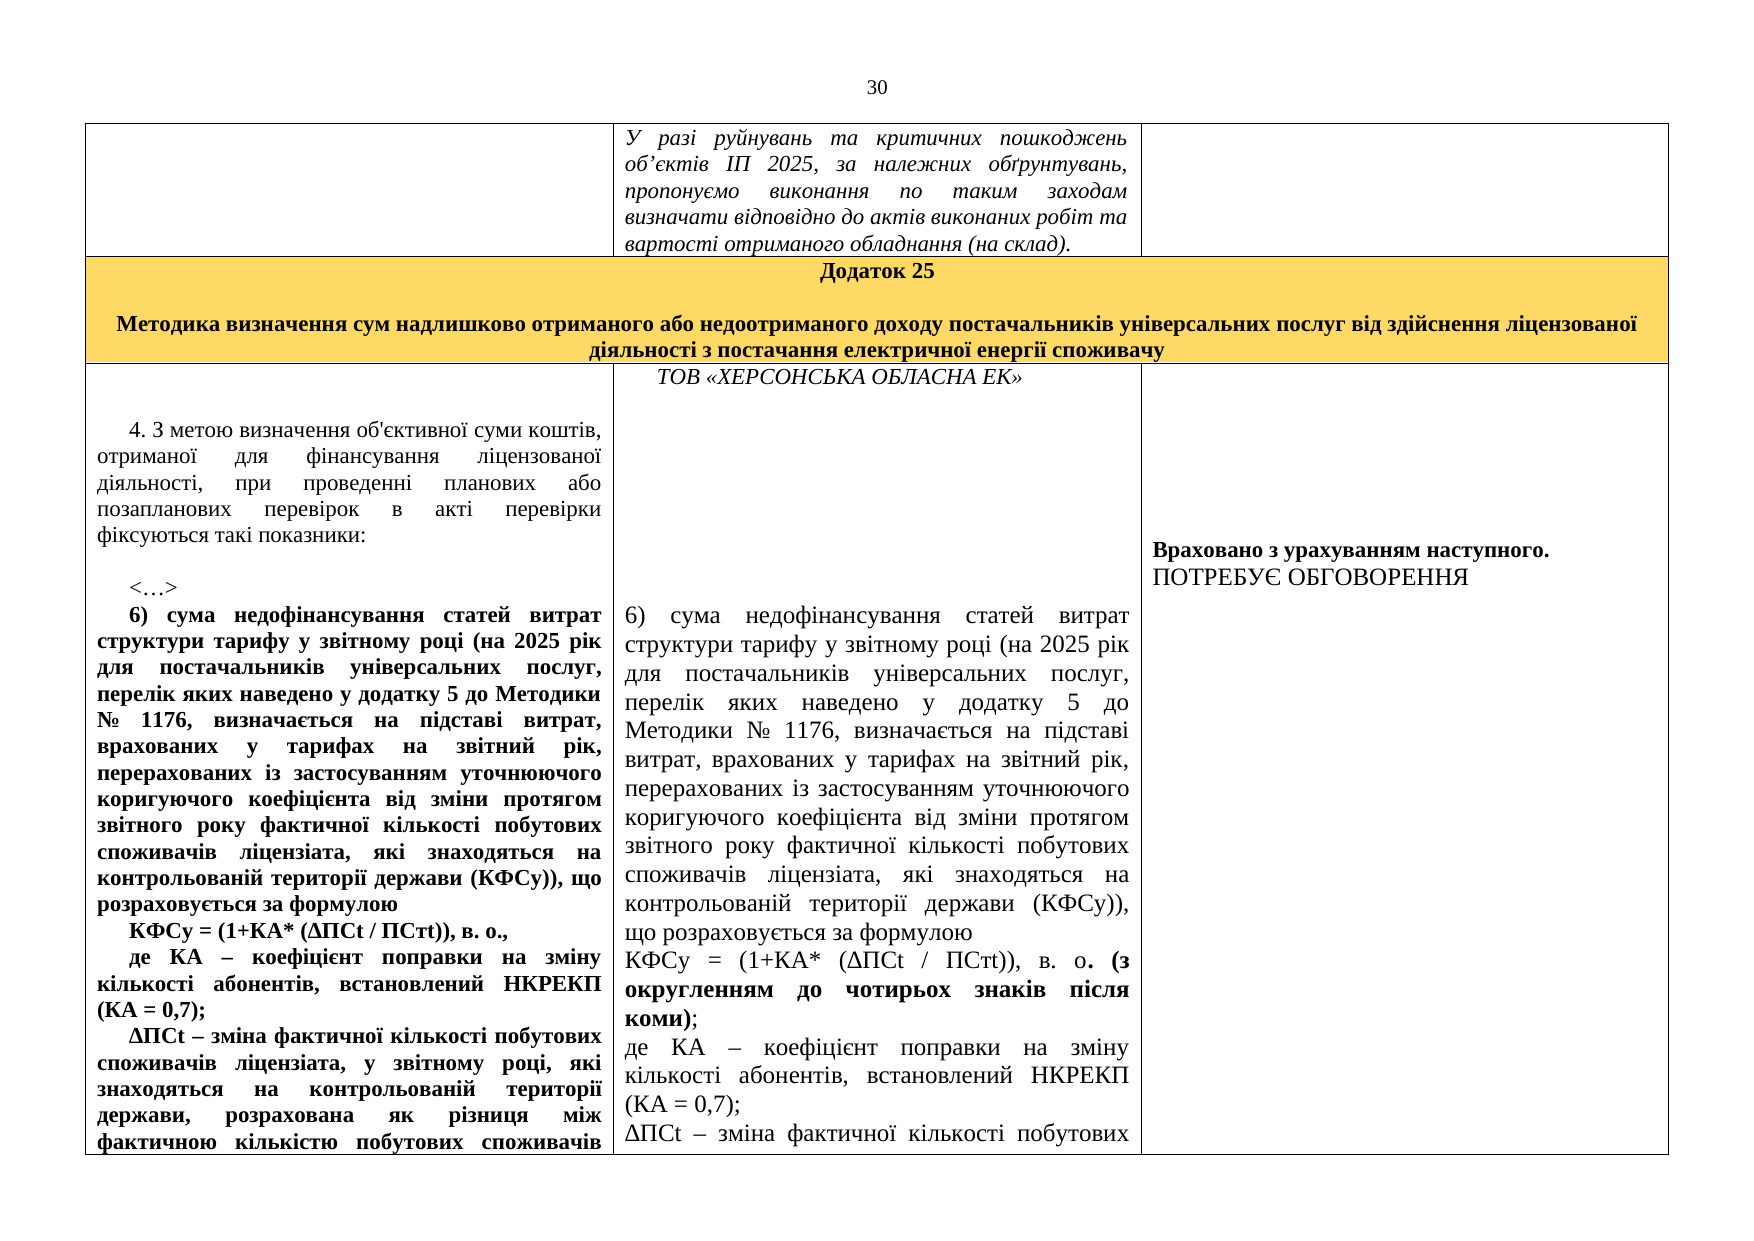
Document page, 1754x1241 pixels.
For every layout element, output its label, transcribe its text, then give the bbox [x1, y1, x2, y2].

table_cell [614, 364, 1141, 1154]
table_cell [1142, 364, 1668, 1154]
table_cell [1142, 124, 1668, 256]
table_cell Додаток 25 Методика визначення сум надлишково отриманого або недоотриманого доходу постачальників універсальних послуг від здійснення ліцензованої діяльності з постачання електричної енергії споживачу [86, 257, 1668, 362]
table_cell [86, 124, 613, 256]
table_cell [86, 364, 613, 1154]
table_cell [614, 124, 1141, 256]
